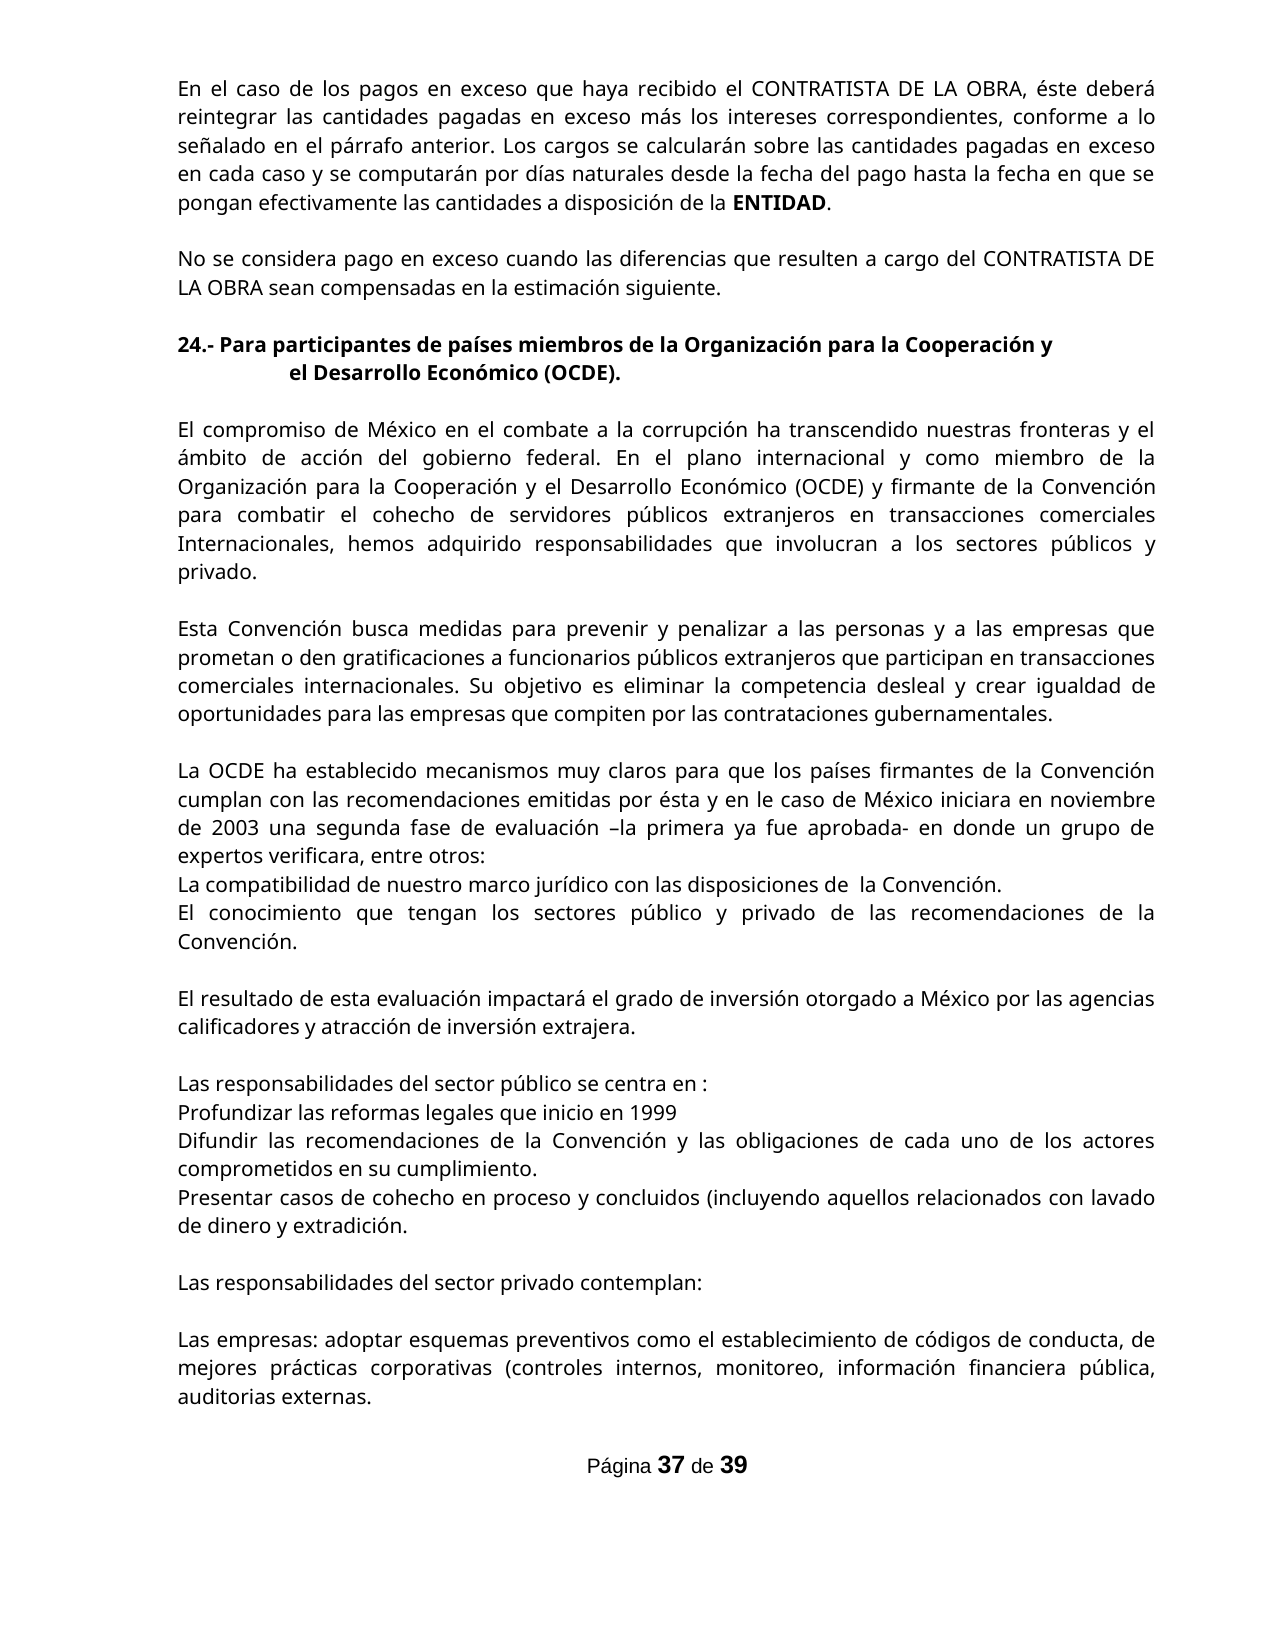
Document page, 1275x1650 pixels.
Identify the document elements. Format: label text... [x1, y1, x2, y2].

text Difundir las recomendaciones de y las obligaciones de cada uno de los actores comprometidos en su cumplimiento. [177, 1126, 1157, 1183]
text El conocimiento que tengan los sectores público y privado de las recomendaciones de [177, 898, 1157, 955]
text el Desarrollo Económico (OCDE). [251, 358, 1157, 387]
text ha establecido mecanismos muy claros para que los países firmantes de cumplan con las recomendaciones emitidas por ésta y en le caso de México iniciara en noviembre de 2003 una segunda fase de evaluación –la primera ya fue aprobada- en donde un grupo de expertos verificara, entre otros: [177, 756, 1157, 870]
text 24.- Para participantes de países miembros de para y [177, 330, 1157, 358]
text Presentar casos de cohecho en proceso y concluidos (incluyendo aquellos relacionados con lavado de dinero y extradición. [177, 1183, 1157, 1240]
text La compatibilidad de nuestro marco jurídico con las disposiciones de [177, 870, 1157, 898]
text No se considera pago en exceso cuando las diferencias que resulten a cargo del CONTRATISTA DE sean compensadas en la estimación siguiente. [177, 244, 1157, 301]
text En el caso de los pagos en exceso que haya recibido el CONTRATISTA DE , éste deberá reintegrar las cantidades pagadas en exceso más los intereses correspondientes, conforme a lo señalado en el párrafo anterior. Los cargos se calcularán sobre las cantidades pagadas en exceso en cada caso y se computarán por días naturales desde la fecha del pago hasta la fecha en que se pongan efectivamente las cantidades a disposición de la ENTIDAD. [177, 74, 1157, 216]
text Las responsabilidades del sector público se centra en : [177, 1069, 1157, 1098]
text El resultado de esta evaluación impactará el grado de inversión otorgado a México por las agencias calificadores y atracción de inversión extrajera. [177, 984, 1157, 1041]
text Esta Convención busca medidas para prevenir y penalizar a las personas y a las empresas que prometan o den gratificaciones a funcionarios públicos extranjeros que participan en transacciones comerciales internacionales. Su objetivo es eliminar la competencia desleal y crear igualdad de oportunidades para las empresas que compiten por las contrataciones gubernamentales. [177, 614, 1157, 728]
text Las responsabilidades del sector privado contemplan: [177, 1268, 1157, 1297]
text Las empresas: adoptar esquemas preventivos como el establecimiento de códigos de conducta, de mejores prácticas corporativas (controles internos, monitoreo, información financiera pública, auditorias externas. [177, 1325, 1157, 1410]
text El compromiso de México en el combate a la corrupción ha transcendido nuestras fronteras y el ámbito de acción del gobierno federal. En el plano internacional y como miembro de para y el Desarrollo Económico (OCDE) y firmante de para combatir el cohecho de servidores públicos extranjeros en transacciones comerciales Internacionales, hemos adquirido responsabilidades que involucran a los sectores públicos y privado. [177, 415, 1157, 586]
text Profundizar las reformas legales que inicio en 1999 [177, 1098, 1157, 1126]
